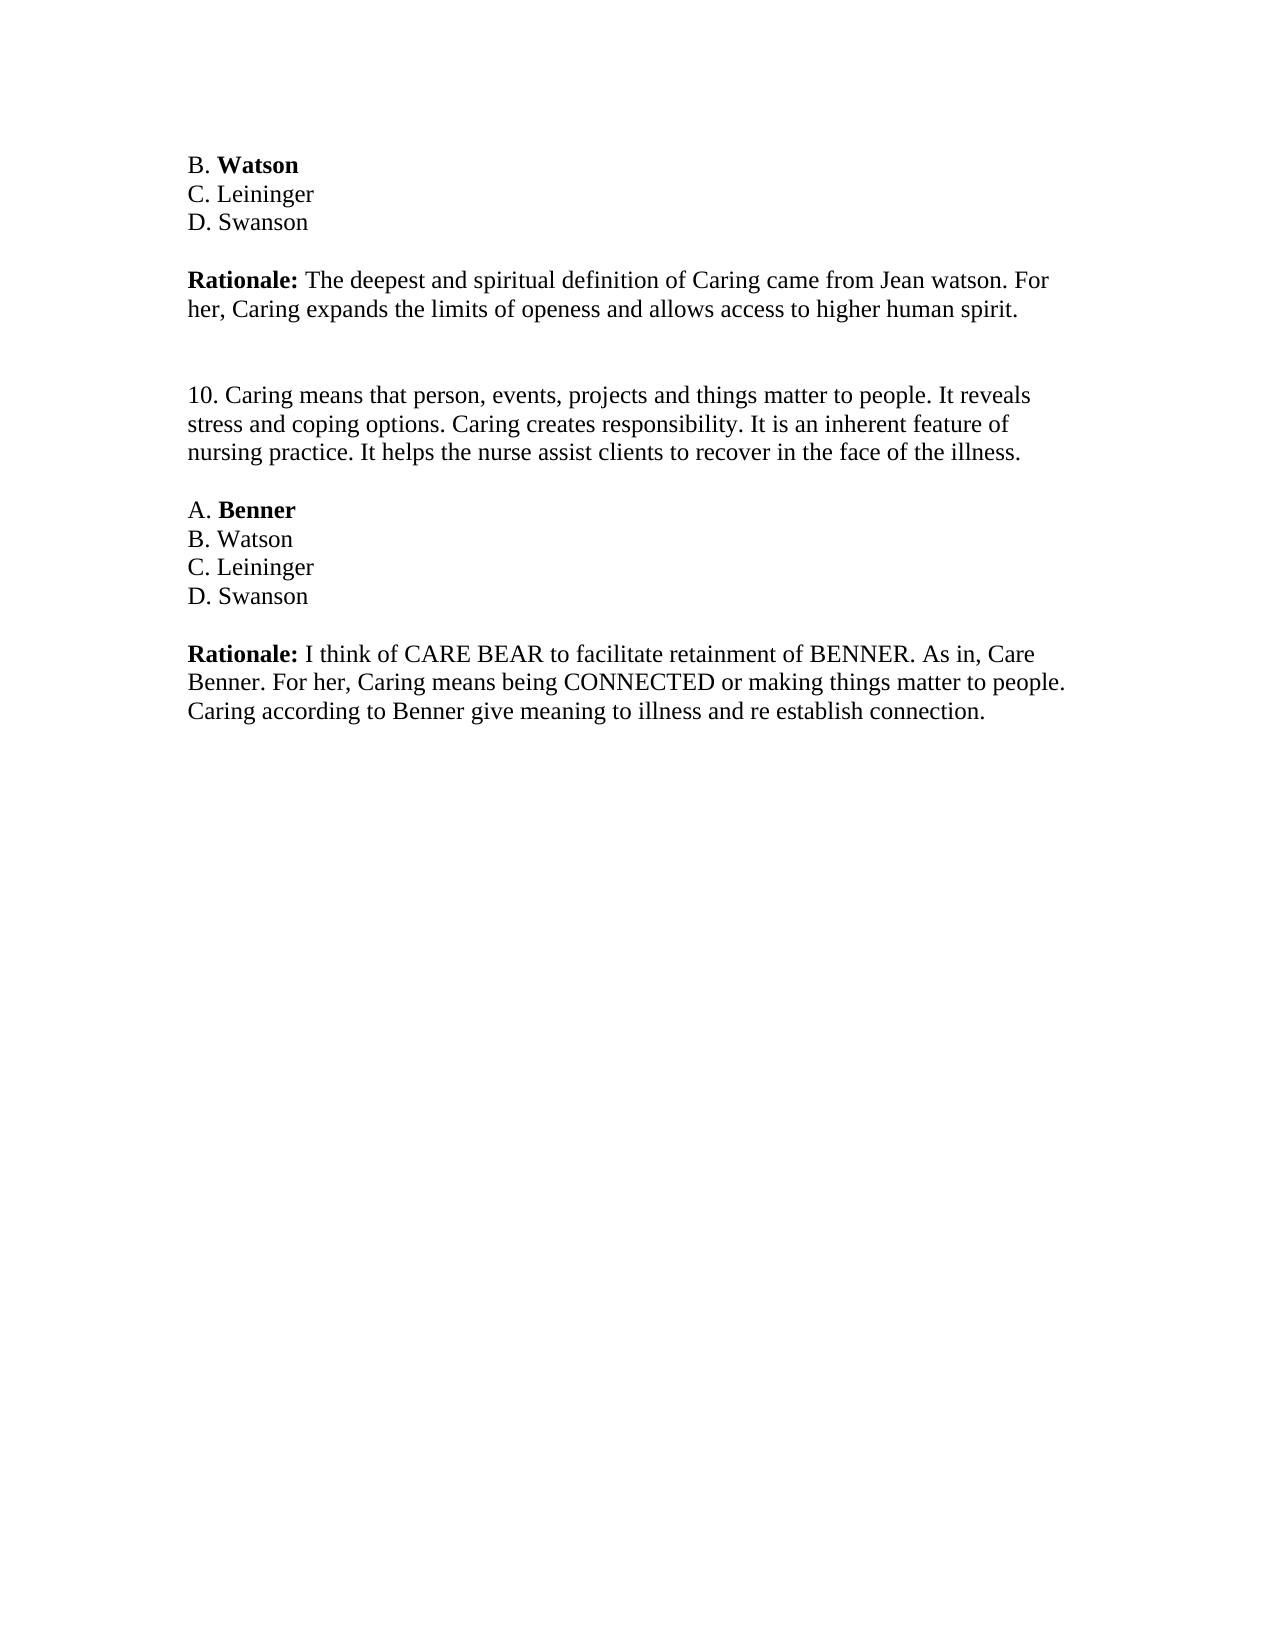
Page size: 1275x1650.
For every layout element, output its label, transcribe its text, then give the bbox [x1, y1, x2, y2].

text Rationale: I think of CARE BEAR to facilitate retainment of BENNER. As in, Care Benner. For her, Caring means being CONNECTED or making things matter to people. Caring according to Benner give meaning to illness and re establish connection. [187, 639, 1087, 725]
text B. Watson [187, 150, 1087, 179]
text B. Watson [187, 524, 1087, 552]
text D. Swanson [187, 581, 1087, 610]
text D. Swanson [187, 207, 1087, 236]
text A. Benner [187, 495, 1087, 524]
text Rationale: The deepest and spiritual definition of Caring came from Jean watson. For her, Caring expands the limits of openess and allows access to higher human spirit. [187, 265, 1087, 322]
text C. Leininger [187, 552, 1087, 581]
text 10. Caring means that person, events, projects and things matter to people. It reveals stress and coping options. Caring creates responsibility. It is an inherent feature of nursing practice. It helps the nurse assist clients to recover in the face of the illness. [187, 380, 1087, 466]
text C. Leininger [187, 179, 1087, 207]
